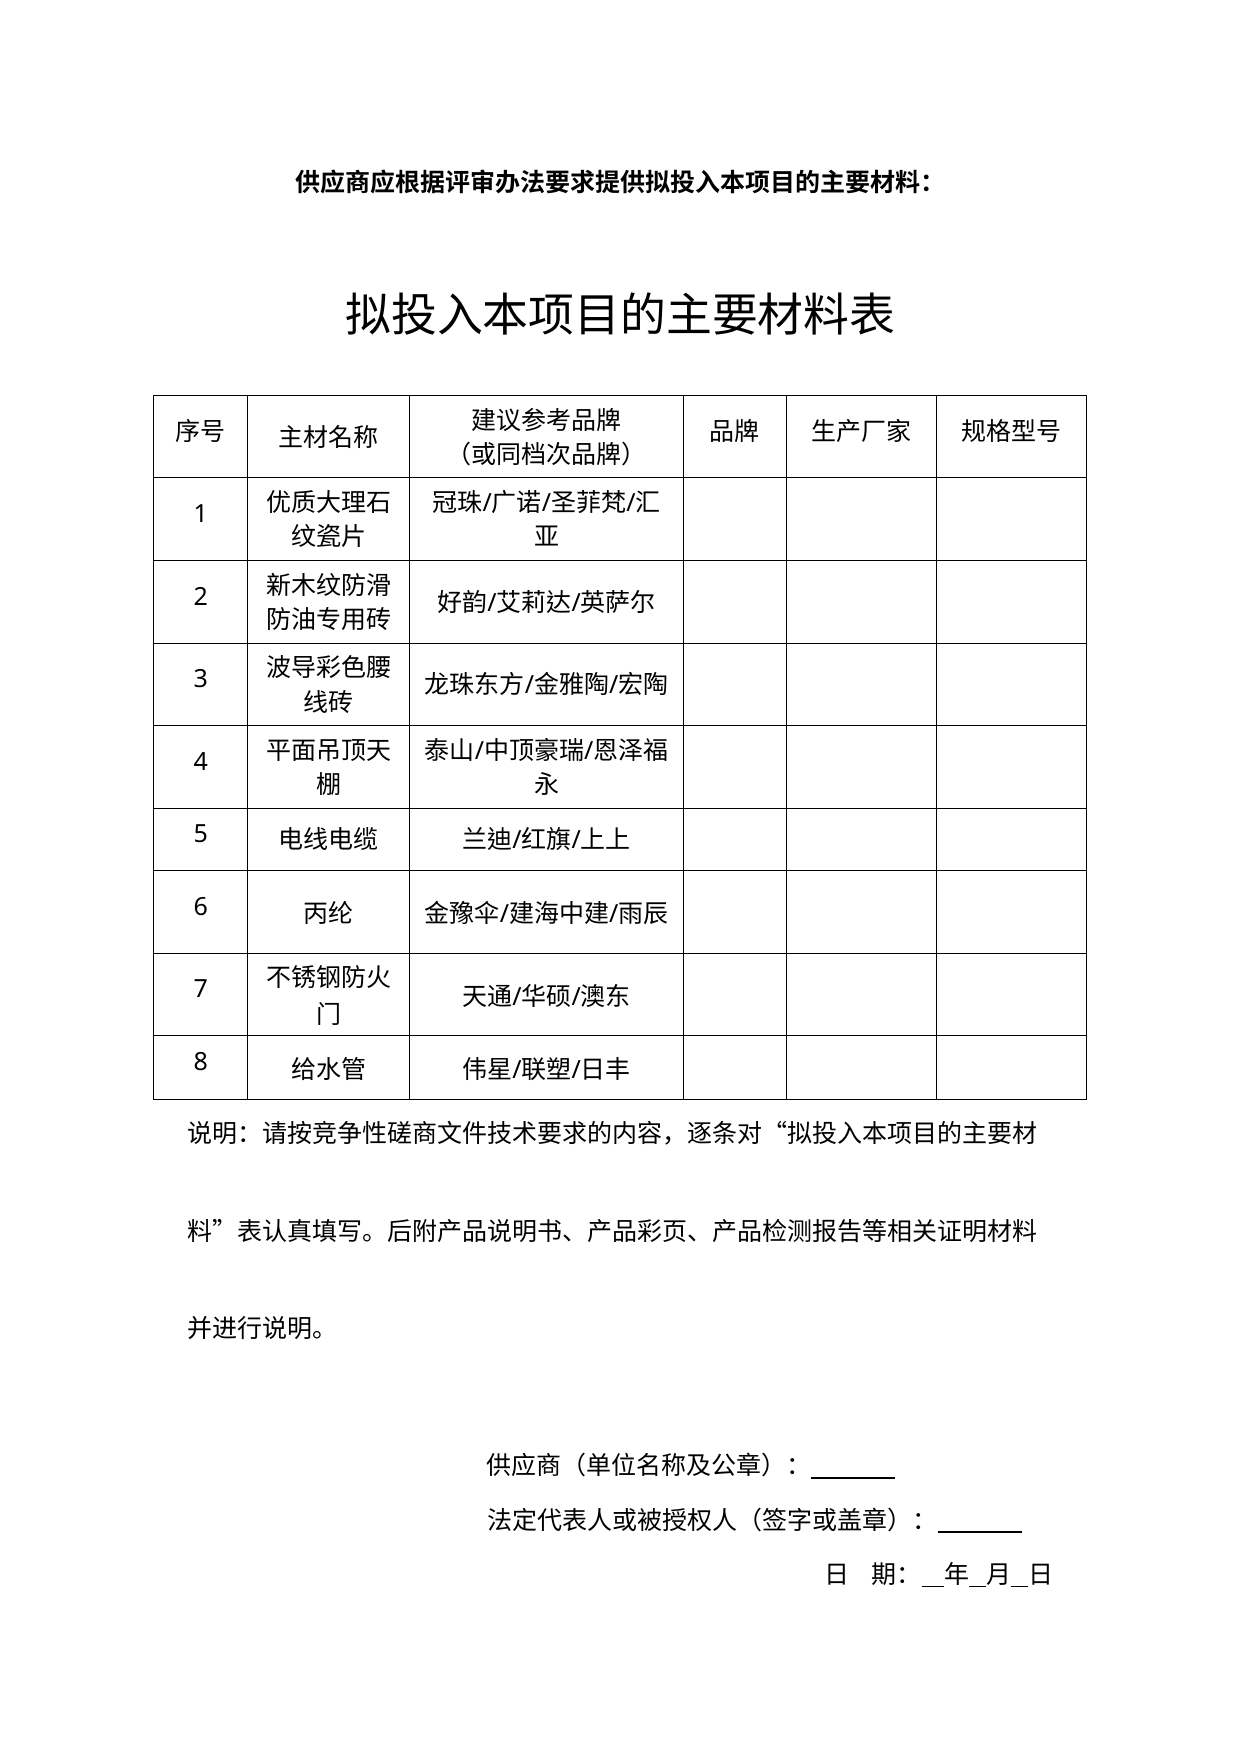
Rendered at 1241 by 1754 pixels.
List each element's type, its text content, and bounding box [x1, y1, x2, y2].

table_cell [787, 561, 936, 642]
table_cell [684, 644, 786, 725]
table_cell 5 [154, 809, 247, 870]
table_header 品牌 [684, 396, 786, 477]
table_cell 伟星/联塑/日丰 [410, 1036, 683, 1098]
table_cell [684, 954, 786, 1035]
table_cell [684, 1036, 786, 1098]
text 供应商（单位名称及公章）： [187, 1446, 1053, 1482]
table_cell [787, 871, 936, 952]
table_header 序号 [154, 396, 247, 477]
table_cell 天通/华硕/澳东 [410, 954, 683, 1035]
table_cell [787, 1036, 936, 1098]
table_cell [937, 809, 1086, 870]
table_cell [937, 561, 1086, 642]
table_header 主材名称 [248, 396, 409, 477]
table_cell 兰迪/红旗/上上 [410, 809, 683, 870]
text 说明：请按竞争性磋商文件技术要求的内容，逐条对“拟投入本项目的主要材料”表认真填写。后附产品说明书、产品彩页、产品检测报告等相关证明材料并进行说明。 [187, 1100, 1053, 1359]
table_cell 龙珠东方/金雅陶/宏陶 [410, 644, 683, 725]
text 法定代表人或被授权人（签字或盖章）： [187, 1500, 1053, 1536]
table_cell 好韵/艾莉达/英萨尔 [410, 561, 683, 642]
table_cell [937, 644, 1086, 725]
table_cell [937, 726, 1086, 808]
table_cell [787, 726, 936, 808]
table_cell 平面吊顶天棚 [248, 726, 409, 808]
table_cell 波导彩色腰线砖 [248, 644, 409, 725]
table_cell [787, 954, 936, 1035]
table_cell 给水管 [248, 1036, 409, 1098]
table_cell 7 [154, 954, 247, 1035]
table_cell [937, 1036, 1086, 1098]
table_cell [787, 478, 936, 560]
table_cell [787, 644, 936, 725]
table_cell 泰山/中顶豪瑞/恩泽福永 [410, 726, 683, 808]
table_cell [684, 561, 786, 642]
table_cell 2 [154, 561, 247, 642]
table_cell [937, 871, 1086, 952]
table_cell [937, 478, 1086, 560]
table_header 建议参考品牌 （或同档次品牌） [410, 396, 683, 477]
text 拟投入本项目的主要材料表 [187, 279, 1053, 345]
table_cell 8 [154, 1036, 247, 1098]
table_cell 冠珠/广诺/圣菲梵/汇亚 [410, 478, 683, 560]
table_cell 电线电缆 [248, 809, 409, 870]
table_cell [684, 871, 786, 952]
text 日 期： 年 月 日 [187, 1554, 1053, 1591]
table_cell [684, 726, 786, 808]
table_cell [684, 809, 786, 870]
table_header 生产厂家 [787, 396, 936, 477]
table_cell 新木纹防滑防油专用砖 [248, 561, 409, 642]
table_cell 6 [154, 871, 247, 952]
table_cell 丙纶 [248, 871, 409, 952]
table_cell 优质大理石纹瓷片 [248, 478, 409, 560]
text 供应商应根据评审办法要求提供拟投入本项目的主要材料： [187, 162, 1053, 198]
table_cell 3 [154, 644, 247, 725]
table_cell 4 [154, 726, 247, 808]
table_cell [937, 954, 1086, 1035]
table_cell [787, 809, 936, 870]
table_cell 不锈钢防火门 [248, 954, 409, 1035]
table_cell 1 [154, 478, 247, 560]
table_cell 金豫伞/建海中建/雨辰 [410, 871, 683, 952]
table_cell [684, 478, 786, 560]
table_header 规格型号 [937, 396, 1086, 477]
